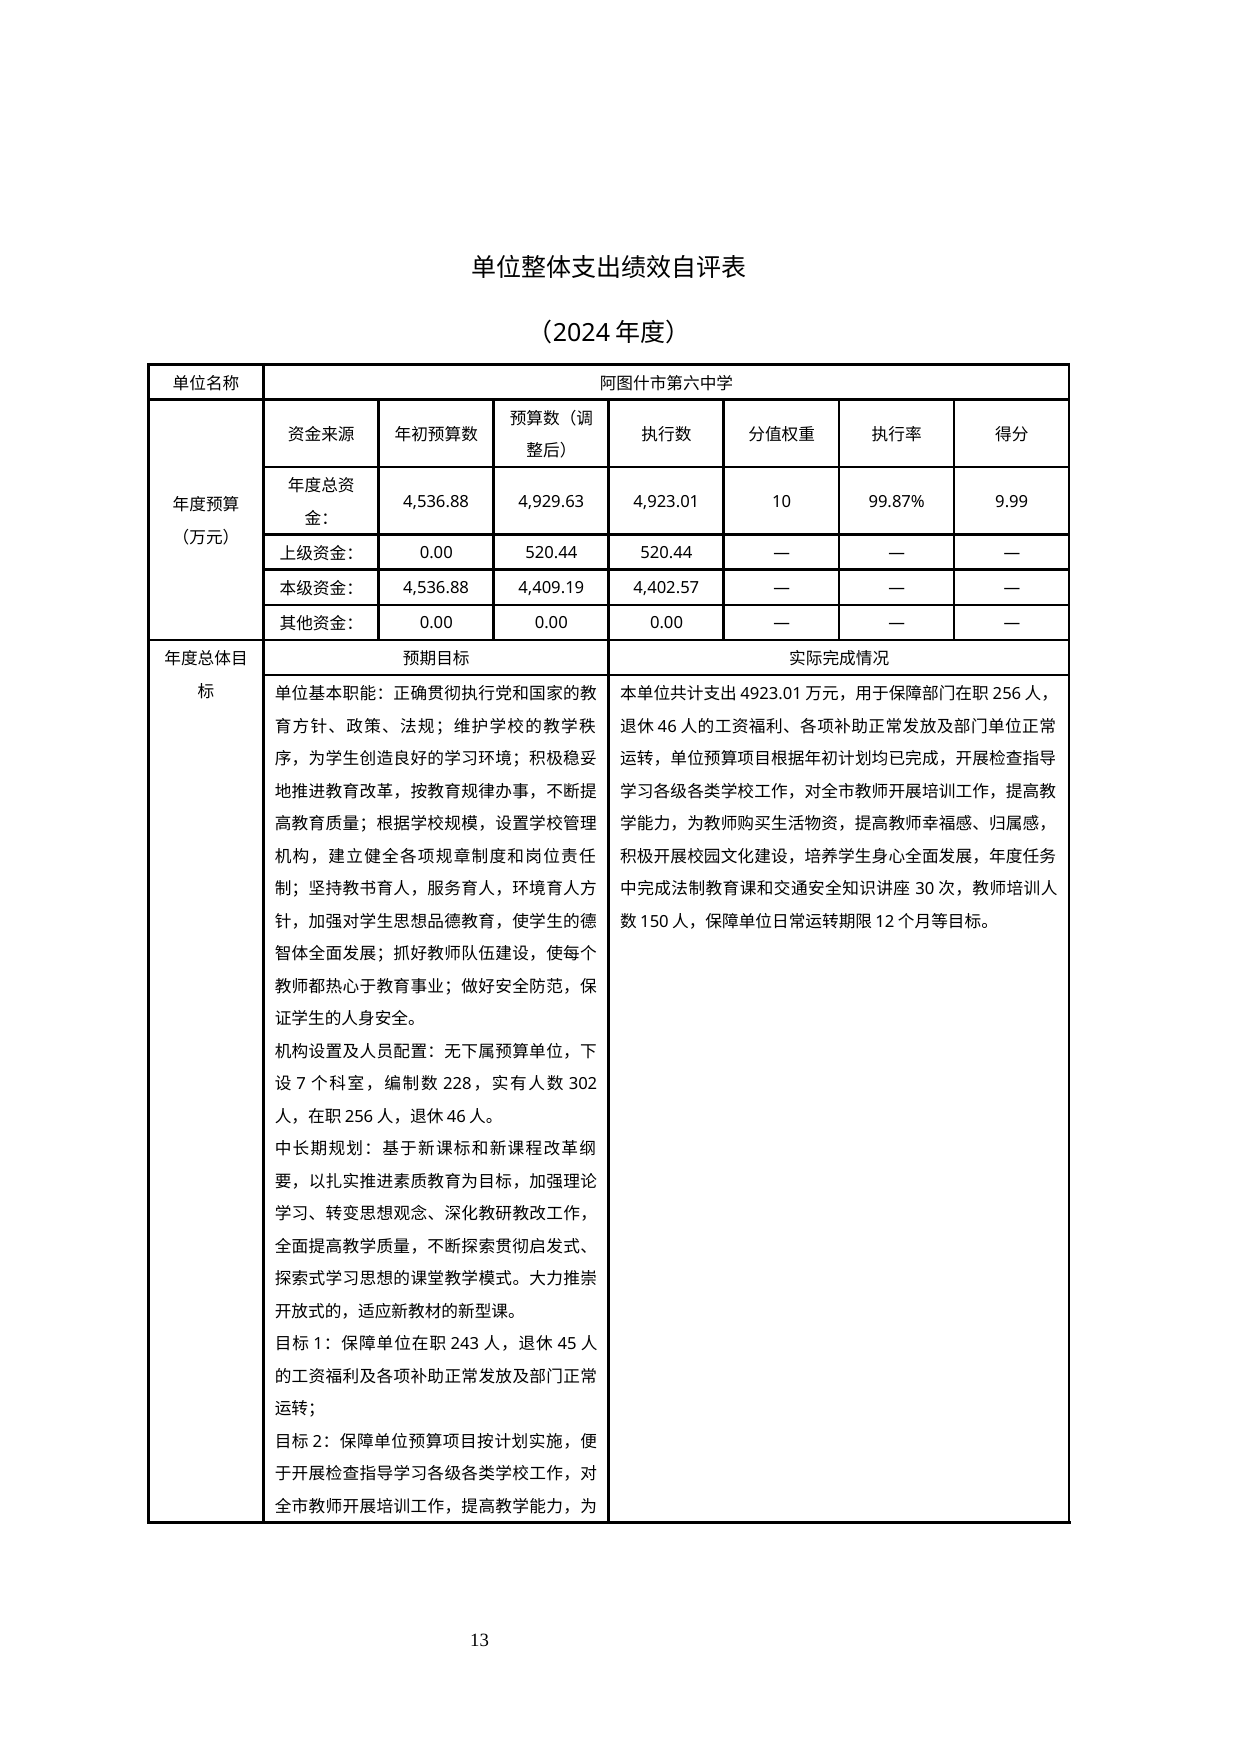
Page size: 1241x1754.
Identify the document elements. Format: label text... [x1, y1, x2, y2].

table_cell 单位名称 [150, 366, 262, 398]
table_cell 分值权重 [725, 401, 838, 466]
table_cell 执行数 [610, 401, 722, 466]
table_cell 年度预算（万元） [150, 401, 262, 638]
table_cell 99.87% [840, 468, 953, 533]
table_header 单位整体支出绩效自评表 [148, 233, 1069, 298]
table_cell 4,923.01 [610, 468, 722, 533]
table_cell （2024年度） [148, 298, 1069, 363]
table_cell 本级资金： [265, 571, 377, 603]
table_cell 0.00 [495, 606, 607, 638]
table_cell 资金来源 [265, 401, 377, 466]
table_cell — [955, 606, 1068, 638]
table_cell — [725, 606, 838, 638]
table_cell 0.00 [380, 606, 492, 638]
table_cell 实际完成情况 [610, 641, 1068, 674]
table_cell 上级资金： [265, 536, 377, 568]
table_cell — [840, 606, 953, 638]
table_cell 9.99 [955, 468, 1068, 533]
table_cell 年初预算数 [380, 401, 492, 466]
table_cell 520.44 [610, 536, 722, 568]
table_cell 预期目标 [265, 641, 607, 674]
table_cell 10 [725, 468, 838, 533]
table_cell 得分 [955, 401, 1068, 466]
table_cell 520.44 [495, 536, 607, 568]
table_cell 4,402.57 [610, 571, 722, 603]
table_cell — [840, 571, 953, 603]
table_cell 年度总体目标 [150, 641, 262, 1521]
table_cell — [955, 571, 1068, 603]
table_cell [610, 676, 1068, 1521]
table_cell 其他资金： [265, 606, 377, 638]
table_cell 4,536.88 [380, 468, 492, 533]
table_cell — [840, 536, 953, 568]
table_cell 年度总资金： [265, 468, 377, 533]
table_cell 阿图什市第六中学 [265, 366, 1068, 398]
table_cell 执行率 [840, 401, 953, 466]
table_cell 4,536.88 [380, 571, 492, 603]
table_cell 4,929.63 [495, 468, 607, 533]
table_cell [265, 676, 607, 1521]
table_cell 预算数（调整后） [495, 401, 607, 466]
table_cell — [725, 571, 838, 603]
table_cell — [955, 536, 1068, 568]
table_cell 0.00 [610, 606, 722, 638]
table_cell — [725, 536, 838, 568]
table_cell 0.00 [380, 536, 492, 568]
table_cell 4,409.19 [495, 571, 607, 603]
